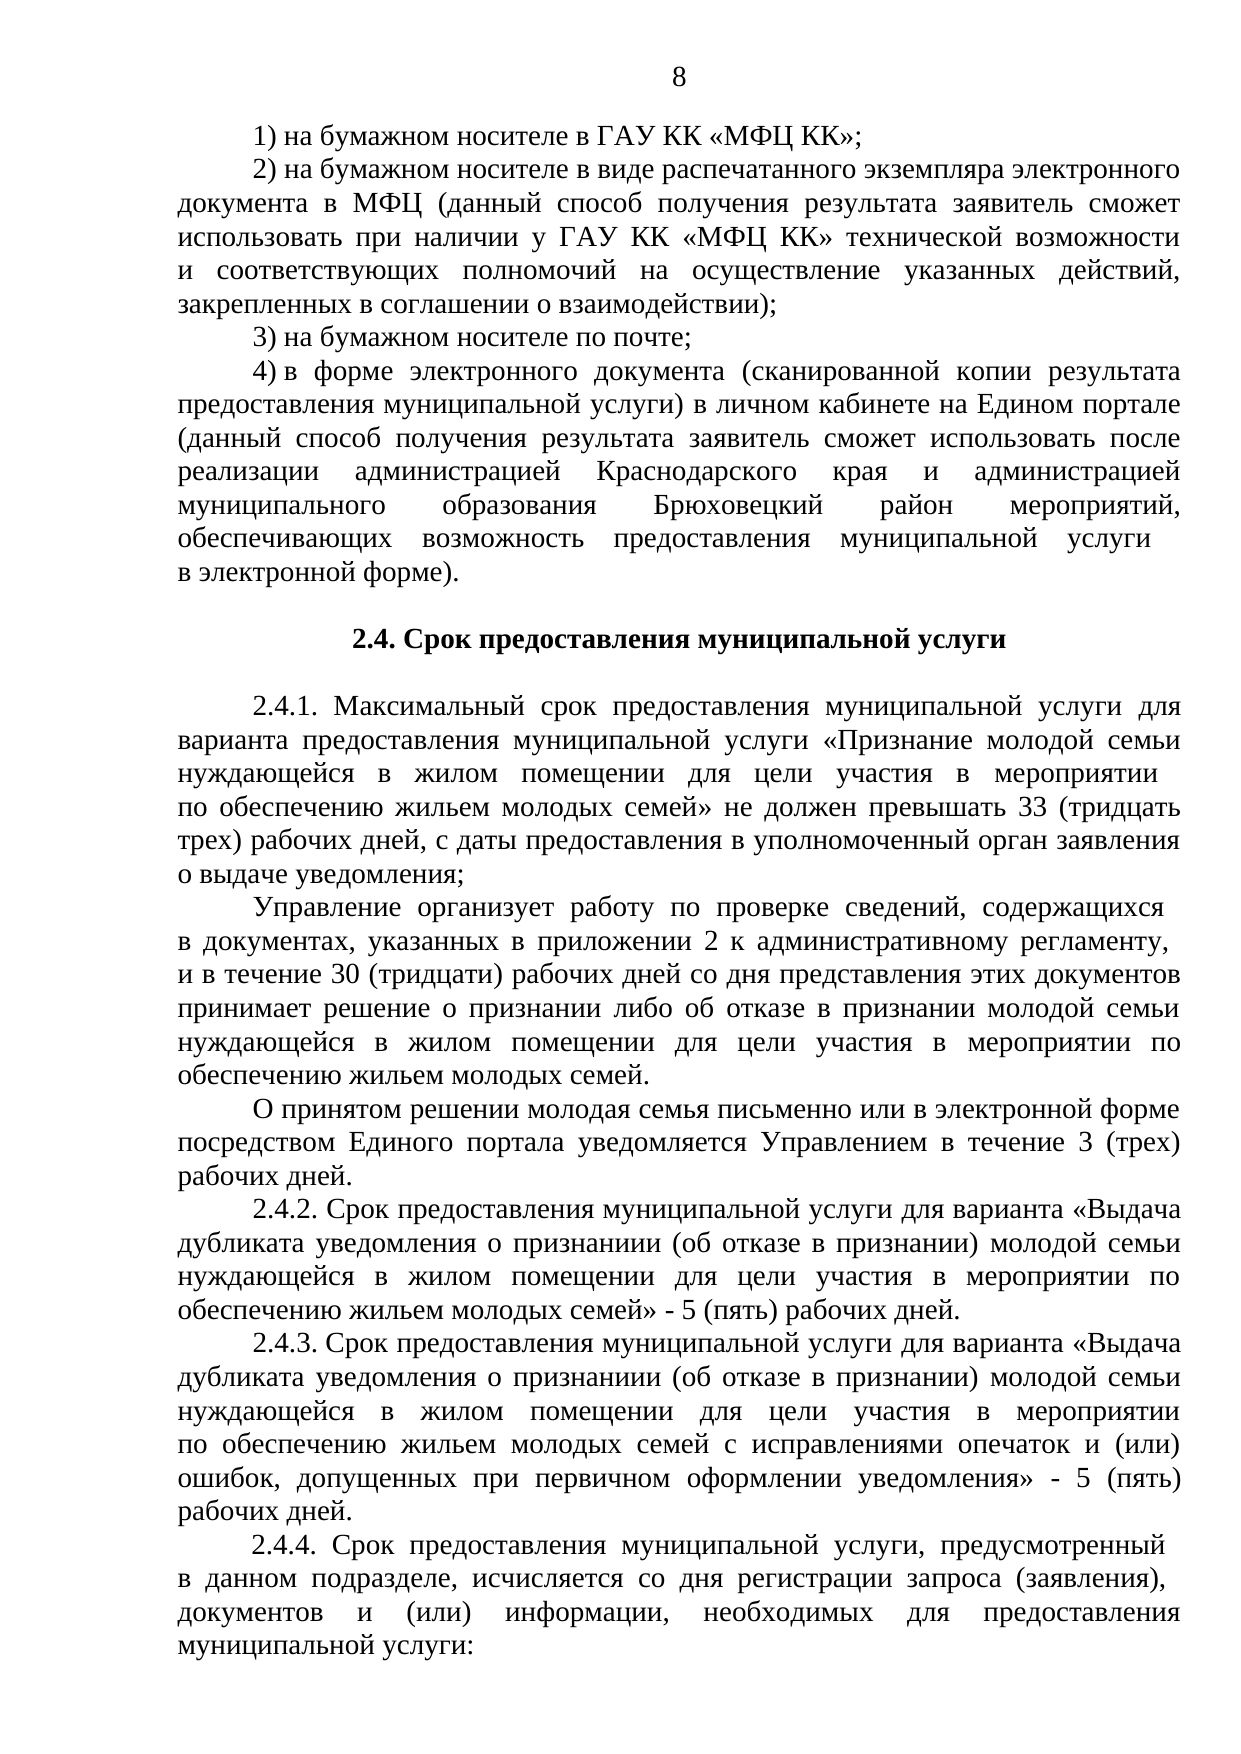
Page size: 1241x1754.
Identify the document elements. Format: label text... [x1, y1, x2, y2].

text 3) на бумажном носителе по почте; [177, 319, 1181, 353]
text 2.4.2. Срок предоставления муниципальной услуги для варианта «Выдача дубликата уведомления о признаниии (об отказе в признании) молодой семьи нуждающейся в жилом помещении для цели участия в мероприятии по обеспечению жильем молодых семей» - 5 (пять) рабочих дней. [177, 1191, 1181, 1326]
text 1) на бумажном носителе в ГАУ КК «МФЦ КК»; [177, 118, 1181, 152]
text 2.4. Срок предоставления муниципальной услуги [177, 621, 1181, 655]
text 2) на бумажном носителе в виде распечатанного экземпляра электронного документа в МФЦ (данный способ получения результата заявитель сможет использовать при наличии у ГАУ КК «МФЦ КК» технической возможности и соответствующих полномочий на осуществление указанных действий, закрепленных в соглашении о взаимодействии); [177, 152, 1181, 319]
text О принятом решении молодая семья письменно или в электронной форме посредством Единого портала уведомляется Управлением в течение 3 (трех) рабочих дней. [177, 1091, 1181, 1191]
text 2.4.3. Срок предоставления муниципальной услуги для варианта «Выдача дубликата уведомления о признаниии (об отказе в признании) молодой семьи нуждающейся в жилом помещении для цели участия в мероприятии по обеспечению жильем молодых семей с исправлениями опечаток и (или) ошибок, допущенных при первичном оформлении уведомления» - 5 (пять) рабочих дней. [177, 1326, 1181, 1527]
text 4) в форме электронного документа (сканированной копии результата предоставления муниципальной услуги) в личном кабинете на Едином портале (данный способ получения результата заявитель сможет использовать после реализации администрацией Краснодарского края и администрацией муниципального образования Брюховецкий район мероприятий, обеспечивающих возможность предоставления муниципальной услуги в электронной форме). [177, 353, 1181, 588]
text Управление организует работу по проверке сведений, содержащихся в документах, указанных в приложении 2 к административному регламенту, и в течение 30 (тридцати) рабочих дней со дня представления этих документов принимает решение о признании либо об отказе в признании молодой семьи нуждающейся в жилом помещении для цели участия в мероприятии по обеспечению жильем молодых семей. [177, 889, 1181, 1091]
text 2.4.4. Срок предоставления муниципальной услуги, предусмотренный в данном подразделе, исчисляется со дня регистрации запроса (заявления), документов и (или) информации, необходимых для предоставления муниципальной услуги: [177, 1527, 1181, 1661]
text 2.4.1. Максимальный срок предоставления муниципальной услуги для варианта предоставления муниципальной услуги «Признание молодой семьи нуждающейся в жилом помещении для цели участия в мероприятии по обеспечению жильем молодых семей» не должен превышать 33 (тридцать трех) рабочих дней, с даты предоставления в уполномоченный орган заявления о выдаче уведомления; [177, 688, 1181, 889]
